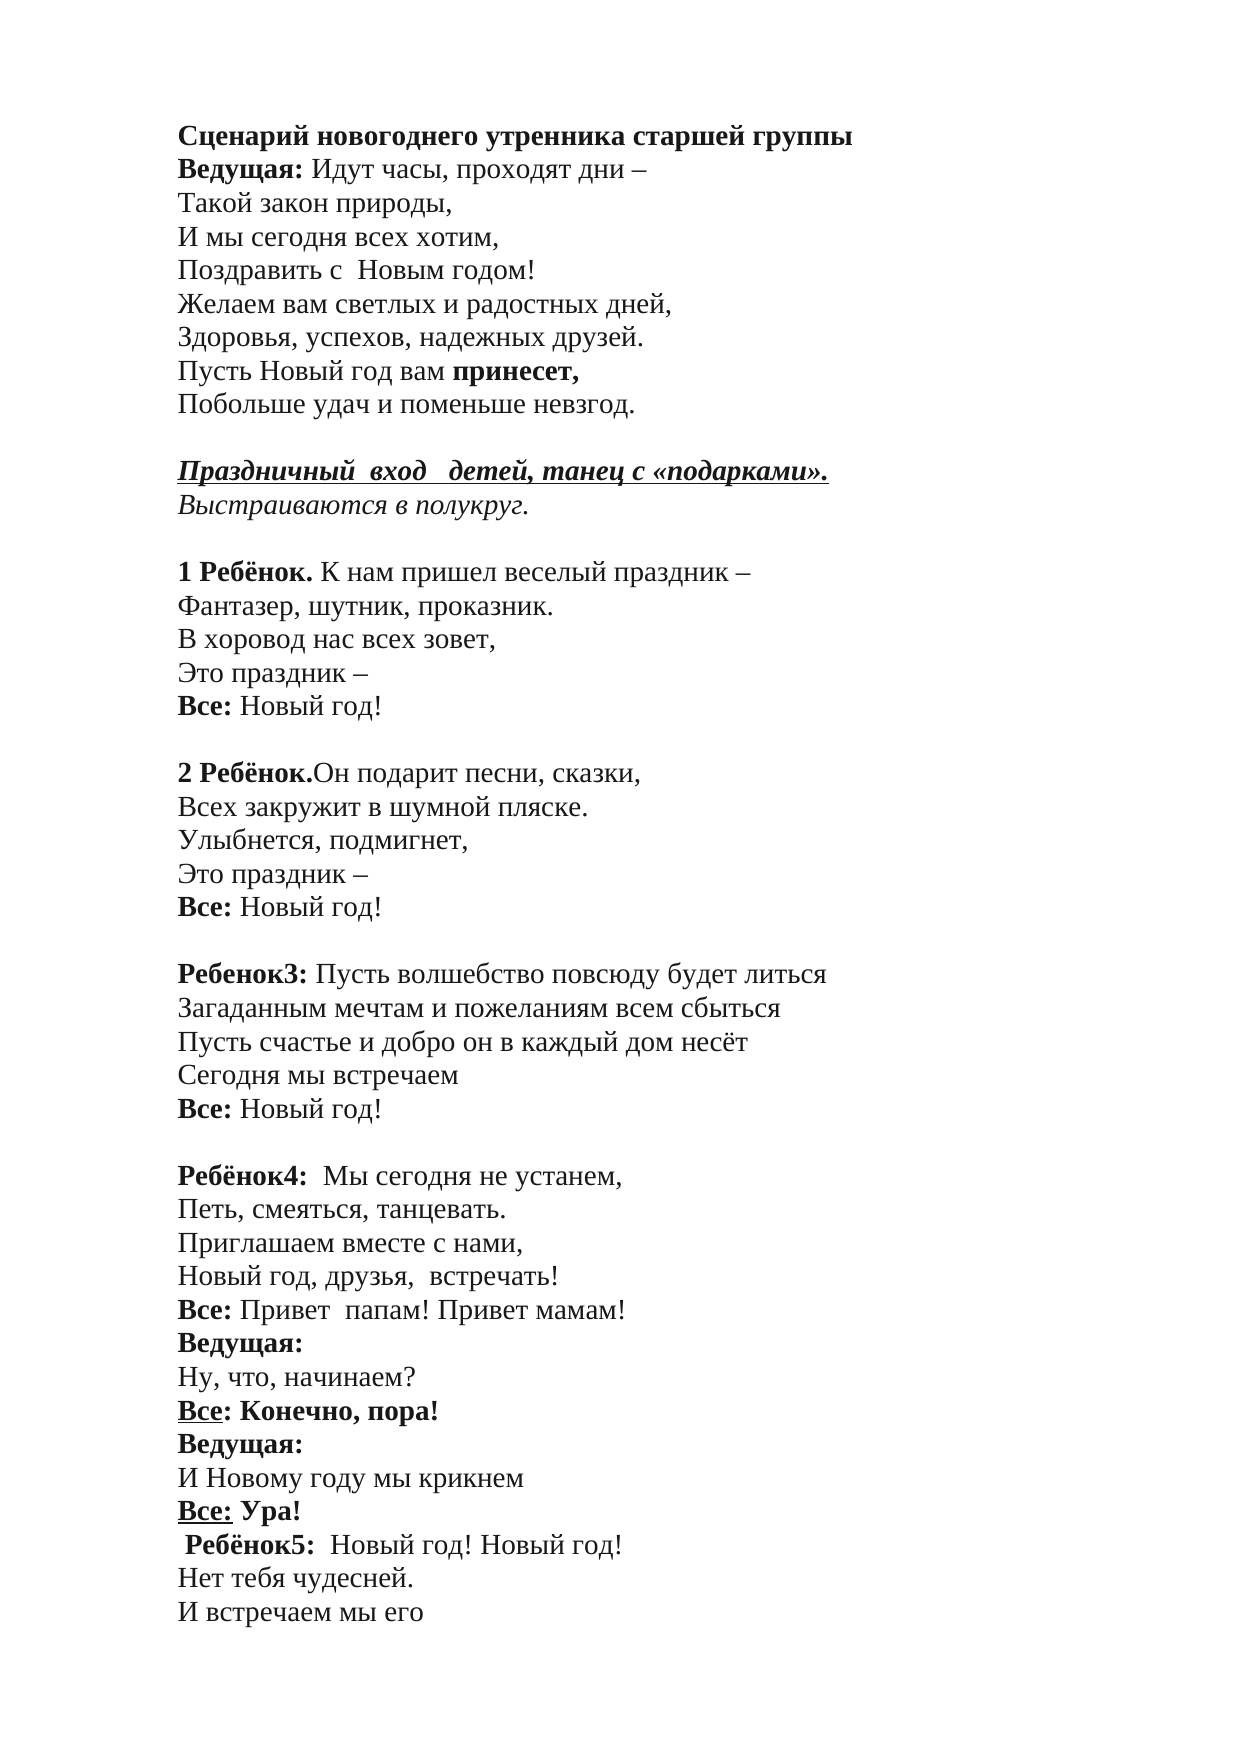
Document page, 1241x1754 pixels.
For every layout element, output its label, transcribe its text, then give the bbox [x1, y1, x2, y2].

text Сценарий новогоднего утренника старшей группы [177, 118, 1152, 152]
text Побольше удач и поменьше невзгод. [177, 386, 1152, 420]
text Петь, смеяться, танцевать. [177, 1191, 1152, 1225]
text Ведущая: Идут часы, проходят дни – [177, 152, 1152, 185]
text Улыбнется, подмигнет, [177, 822, 1152, 856]
text Выстраиваются в полукруг. [177, 487, 1152, 521]
text Это праздник – [177, 655, 1152, 688]
text 2 Ребёнок.Он подарит песни, сказки, [177, 755, 1152, 789]
text Ребёнок5: Новый год! Новый год! [177, 1527, 1152, 1560]
text Ребенок3: Пусть волшебство повсюду будет литься [177, 957, 1152, 990]
text И мы сегодня всех хотим, [177, 219, 1152, 252]
text Желаем вам светлых и радостных дней, [177, 286, 1152, 319]
text Все: Новый год! [177, 688, 1152, 722]
text Пусть Новый год вам принесет, [177, 353, 1152, 386]
text И Новому году мы крикнем [177, 1460, 1152, 1493]
text Приглашаем вместе с нами, [177, 1225, 1152, 1258]
text В хоровод нас всех зовет, [177, 621, 1152, 655]
text Ребёнок4: Мы сегодня не устанем, [177, 1158, 1152, 1191]
text Здоровья, успехов, надежных друзей. [177, 319, 1152, 353]
text Ведущая: [177, 1426, 1152, 1460]
text Новый год, друзья, встречать! [177, 1258, 1152, 1292]
text Всех закружит в шумной пляске. [177, 789, 1152, 822]
text Загаданным мечтам и пожеланиям всем сбыться [177, 990, 1152, 1024]
text Все: Привет папам! Привет мамам! [177, 1292, 1152, 1326]
text Поздравить с Новым годом! [177, 252, 1152, 286]
text Это праздник – [177, 856, 1152, 889]
text 1 Ребёнок. К нам пришел веселый праздник – [177, 554, 1152, 588]
text Нет тебя чудесней. [177, 1560, 1152, 1594]
text Ну, что, начинаем? [177, 1359, 1152, 1393]
text Фантазер, шутник, проказник. [177, 588, 1152, 621]
text Сегодня мы встречаем [177, 1057, 1152, 1091]
text Все: Новый год! [177, 1091, 1152, 1124]
text Праздничный вход детей, танец с «подарками». [177, 453, 1152, 487]
text Все: Ура! [177, 1493, 1152, 1527]
text Такой закон природы, [177, 185, 1152, 219]
text Все: Конечно, пора! [177, 1393, 1152, 1426]
text Пусть счастье и добро он в каждый дом несёт [177, 1024, 1152, 1057]
text И встречаем мы его [177, 1594, 1152, 1627]
text Ведущая: [177, 1326, 1152, 1359]
text Все: Новый год! [177, 889, 1152, 923]
